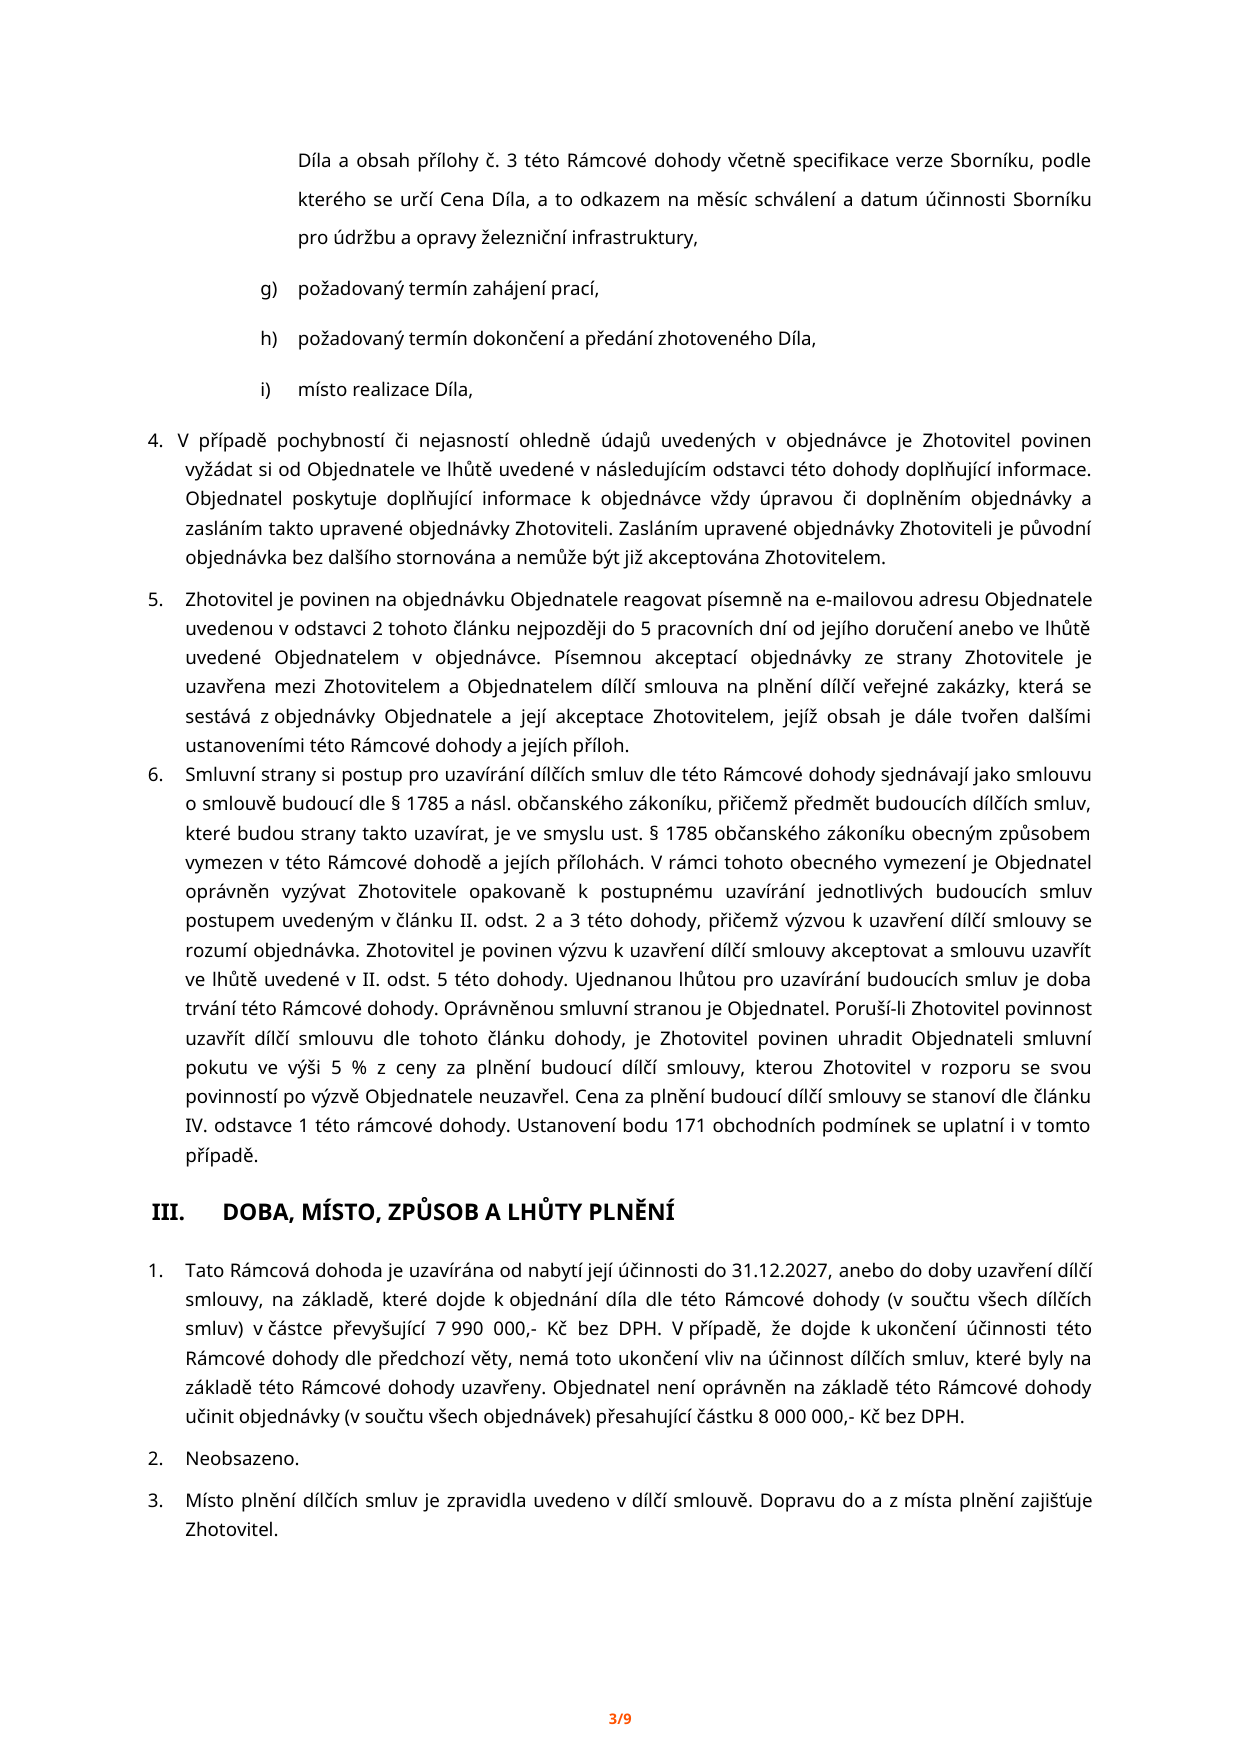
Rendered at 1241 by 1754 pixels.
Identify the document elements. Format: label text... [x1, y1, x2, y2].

text Tato Rámcová dohoda je uzavírána od nabytí její účinnosti do 31.12.2027, anebo do doby uzavření dílčí smlouvy, na základě, které dojde k objednání díla dle této Rámcové dohody (v součtu všech dílčích smluv) v částce převyšující 7 990 000,- Kč bez DPH. V případě, že dojde k ukončení účinnosti této Rámcové dohody dle předchozí věty, nemá toto ukončení vliv na účinnost dílčích smluv, které byly na základě této Rámcové dohody uzavřeny. Objednatel není oprávněn na základě této Rámcové dohody učinit objednávky (v součtu všech objednávek) přesahující částku 8 000 000,- Kč bez DPH. [148, 1257, 1093, 1429]
list místo realizace Díla, [260, 376, 1093, 402]
list požadovaný termín zahájení prací, [260, 275, 1093, 300]
list DOBA, MÍSTO, ZPŮSOB A LHŮTY PLNĚNÍ [185, 1196, 1093, 1227]
list Smluvní strany si postup pro uzavírání dílčích smluv dle této Rámcové dohody sjednávají jako smlouvu o smlouvě budoucí dle § 1785 a násl. občanského zákoníku, přičemž předmět budoucích dílčích smluv, které budou strany takto uzavírat, je ve smyslu ust. § 1785 občanského zákoníku obecným způsobem vymezen v této Rámcové dohodě a jejích přílohách. V rámci tohoto obecného vymezení je Objednatel oprávněn vyzývat Zhotovitele opakovaně k postupnému uzavírání jednotlivých budoucích smluv postupem uvedeným v článku II. odst. 2 a 3 této dohody, přičemž výzvou k uzavření dílčí smlouvy se rozumí objednávka. Zhotovitel je povinen výzvu k uzavření dílčí smlouvy akceptovat a smlouvu uzavřít ve lhůtě uvedené v II. odst. 5 této dohody. Ujednanou lhůtou pro uzavírání budoucích smluv je doba trvání této Rámcové dohody. Oprávněnou smluvní stranou je Objednatel. Poruší-li Zhotovitel povinnost uzavřít dílčí smlouvu dle tohoto článku dohody, je Zhotovitel povinen uhradit Objednateli smluvní pokutu ve výši 5 % z ceny za plnění budoucí dílčí smlouvy, kterou Zhotovitel v rozporu se svou povinností po výzvě Objednatele neuzavřel. Cena za plnění budoucí dílčí smlouvy se stanoví dle článku IV. odstavce 1 této rámcové dohody. Ustanovení bodu 171 obchodních podmínek se uplatní i v tomto případě. [148, 761, 1093, 1167]
list V případě pochybností či nejasností ohledně údajů uvedených v objednávce je Zhotovitel povinen vyžádat si od Objednatele ve lhůtě uvedené v následujícím odstavci této dohody doplňující informace. Objednatel poskytuje doplňující informace k objednávce vždy úpravou či doplněním objednávky a zasláním takto upravené objednávky Zhotoviteli. Zasláním upravené objednávky Zhotoviteli je původní objednávka bez dalšího stornována a nemůže být již akceptována Zhotovitelem. [148, 427, 1093, 569]
text Neobsazeno. [148, 1445, 1093, 1471]
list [260, 148, 1093, 249]
text Místo plnění dílčích smluv je zpravidla uvedeno v dílčí smlouvě. Dopravu do a z místa plnění zajišťuje Zhotovitel. [148, 1487, 1093, 1542]
list požadovaný termín dokončení a předání zhotoveného Díla, [260, 326, 1093, 351]
list Zhotovitel je povinen na objednávku Objednatele reagovat písemně na e-mailovou adresu Objednatele uvedenou v odstavci 2 tohoto článku nejpozději do 5 pracovních dní od jejího doručení anebo ve lhůtě uvedené Objednatelem v objednávce. Písemnou akceptací objednávky ze strany Zhotovitele je uzavřena mezi Zhotovitelem a Objednatelem dílčí smlouva na plnění dílčí veřejné zakázky, která se sestává z objednávky Objednatele a její akceptace Zhotovitelem, jejíž obsah je dále tvořen dalšími ustanoveními této Rámcové dohody a jejích příloh. [148, 586, 1093, 758]
